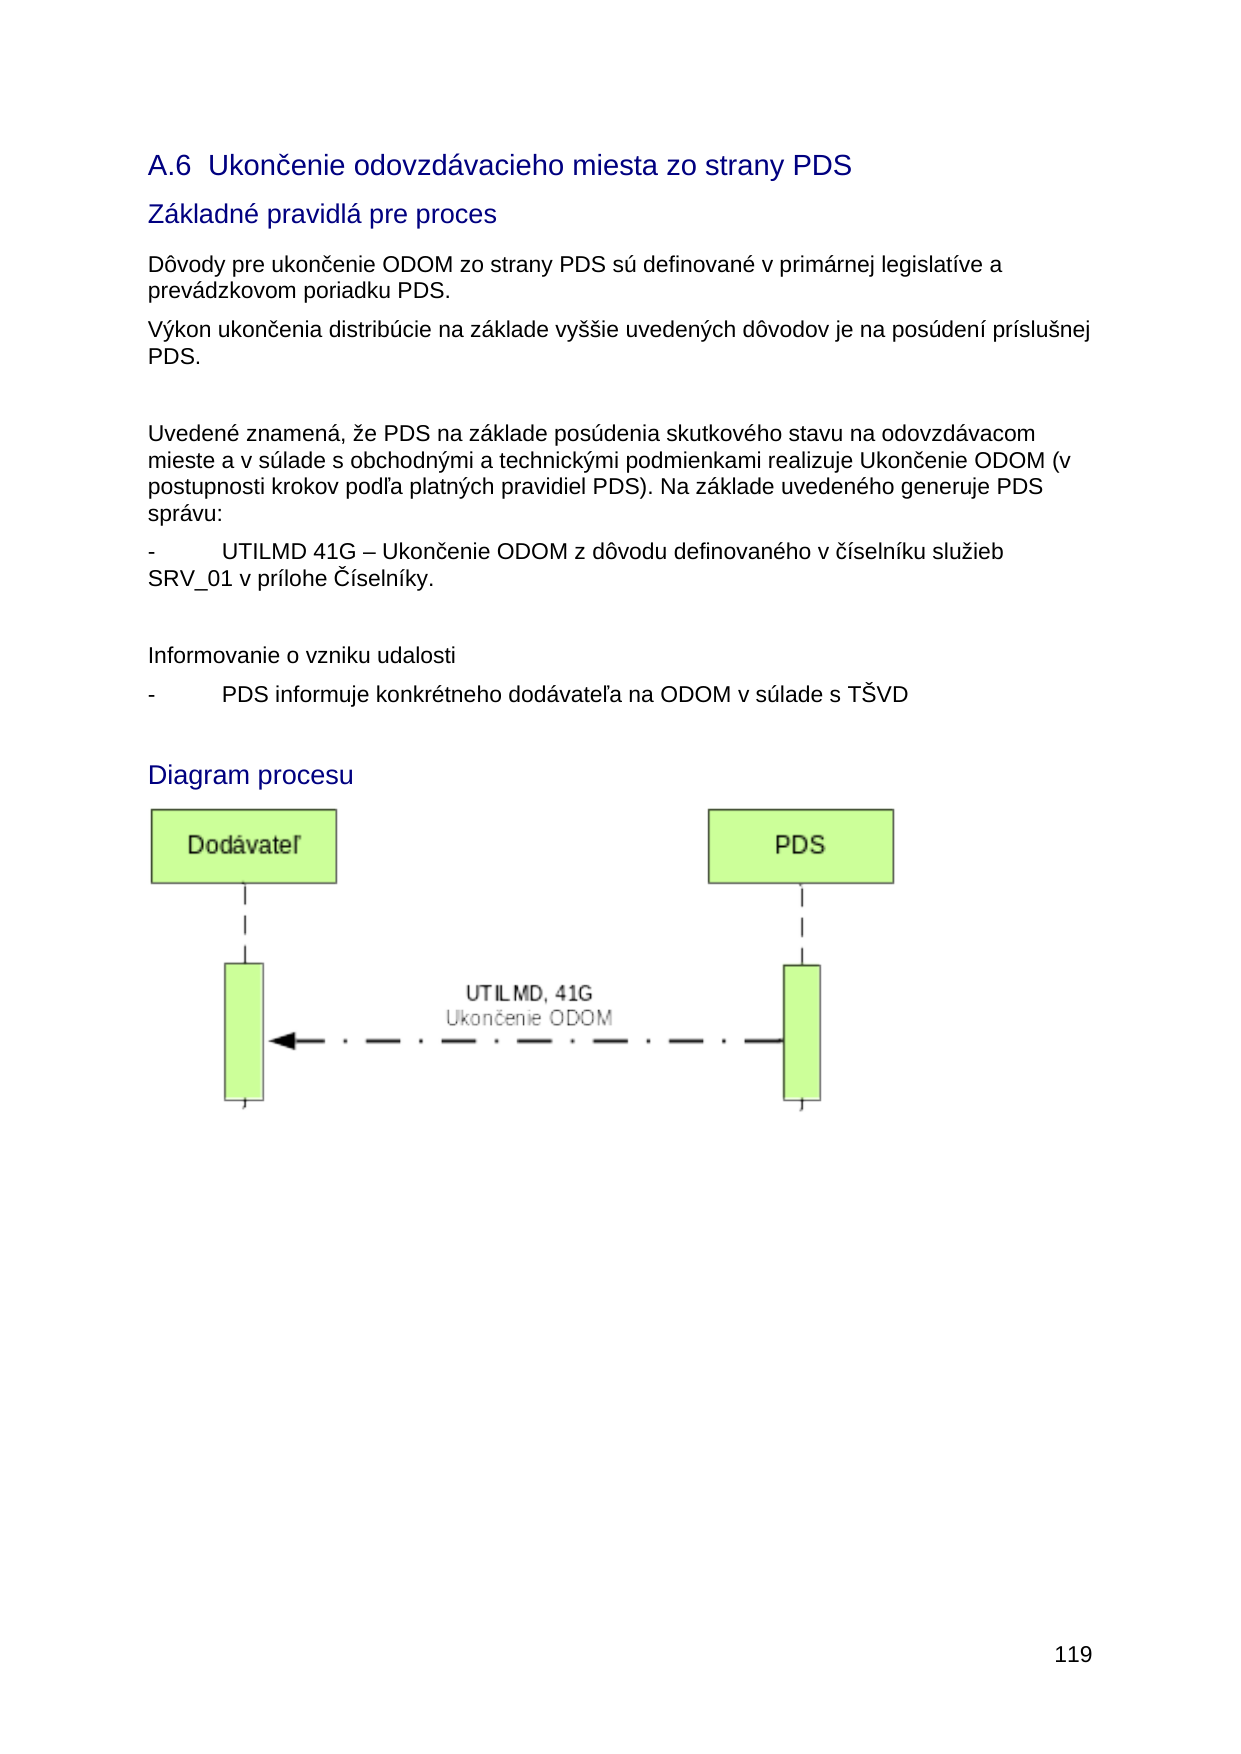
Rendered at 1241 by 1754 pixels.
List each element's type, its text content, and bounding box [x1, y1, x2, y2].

text Dôvody pre ukončenie ODOM zo strany PDS sú definované v primárnej legislatíve a prevádzkovom poriadku PDS. [148, 251, 1092, 304]
text Ukončenie odovzdávacieho miesta zo strany PDS [148, 148, 1092, 181]
text Informovanie o vzniku udalosti [148, 642, 1092, 669]
subtitle Základné pravidlá pre proces [148, 198, 1092, 229]
text Výkon ukončenia distribúcie na základe vyššie uvedených dôvodov je na posúdení príslušnej PDS. [148, 316, 1092, 369]
subtitle Diagram procesu [148, 759, 1092, 1224]
text - PDS informuje konkrétneho dodávateľa na ODOM v súlade s TŠVD [148, 681, 1092, 708]
text Uvedené znamená, že PDS na základe posúdenia skutkového stavu na odovzdávacom mieste a v súlade s obchodnými a technickými podmienkami realizuje Ukončenie ODOM (v postupnosti krokov podľa platných pravidiel PDS). Na základe uvedeného generuje PDS správu: [148, 420, 1092, 526]
text - UTILMD 41G – Ukončenie ODOM z dôvodu definovaného v číselníku služieb SRV_01 v prílohe Číselníky. [148, 538, 1092, 591]
